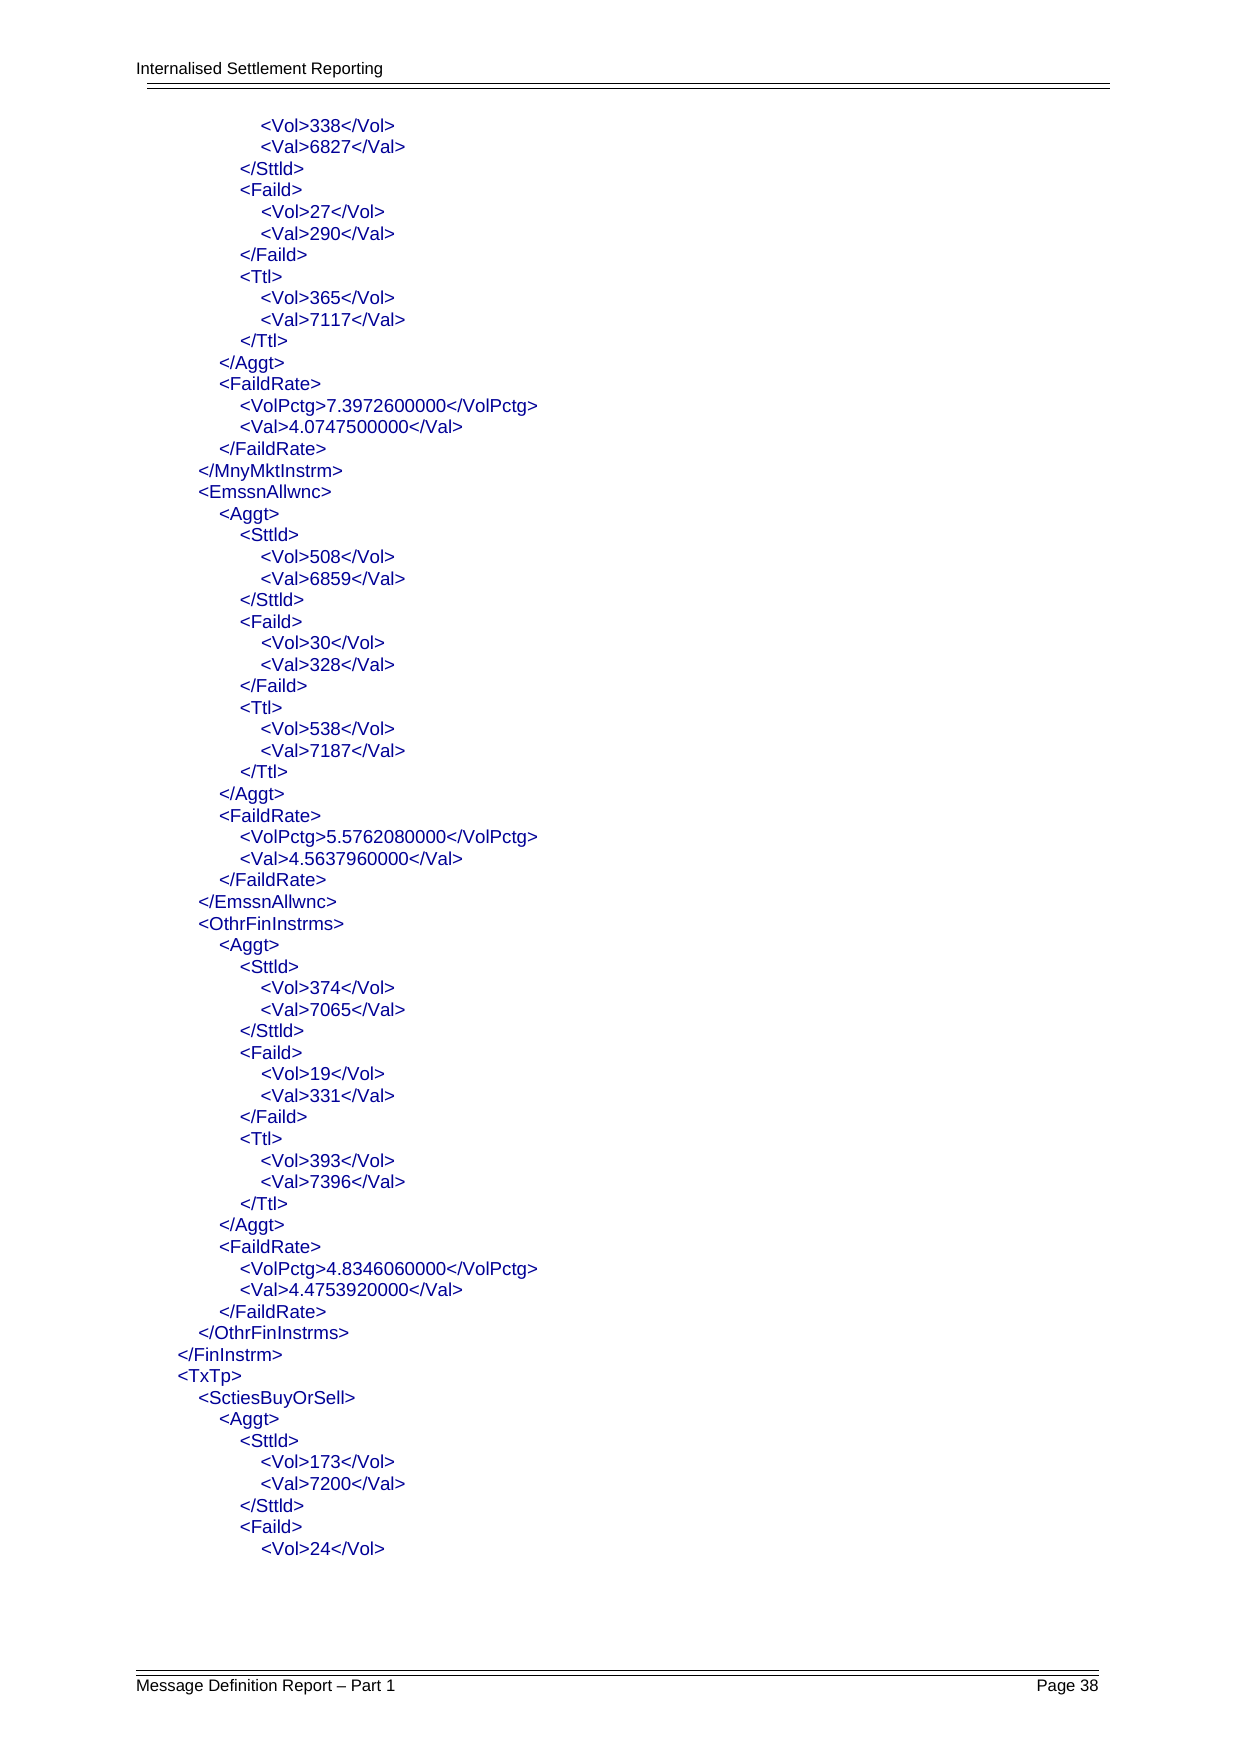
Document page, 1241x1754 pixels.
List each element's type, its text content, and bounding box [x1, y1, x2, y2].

text <Val>6859</Val> [136, 567, 1104, 589]
text </Sttld> [136, 1494, 1104, 1516]
text <SctiesBuyOrSell> [136, 1387, 1104, 1408]
text </Ttl> [136, 330, 1104, 352]
text </FinInstrm> [136, 1343, 1104, 1365]
text <Vol>538</Vol> [136, 718, 1104, 740]
text <Vol>374</Vol> [136, 977, 1104, 998]
text <Ttl> [136, 265, 1104, 287]
text </FaildRate> [136, 869, 1104, 891]
text <Val>4.0747500000</Val> [136, 416, 1104, 438]
text <Ttl> [136, 697, 1104, 718]
text <Val>7117</Val> [136, 308, 1104, 330]
text <Val>7065</Val> [136, 998, 1104, 1020]
text <Vol>24</Vol> [136, 1538, 1104, 1559]
text <Val>7187</Val> [136, 740, 1104, 761]
text </Faild> [136, 1106, 1104, 1128]
text <Val>290</Val> [136, 222, 1104, 244]
text </Sttld> [136, 1020, 1104, 1042]
text <VolPctg>4.8346060000</VolPctg> [136, 1257, 1104, 1279]
text <TxTp> [136, 1365, 1104, 1387]
text <Vol>338</Vol> [136, 114, 1104, 136]
text <Vol>19</Vol> [136, 1063, 1104, 1085]
text <Vol>365</Vol> [136, 287, 1104, 308]
text <Val>4.5637960000</Val> [136, 848, 1104, 869]
text <Vol>27</Vol> [136, 201, 1104, 222]
text <Ttl> [136, 1128, 1104, 1149]
text <Vol>393</Vol> [136, 1149, 1104, 1171]
text <Vol>30</Vol> [136, 632, 1104, 653]
text <Aggt> [136, 1408, 1104, 1430]
text <FaildRate> [136, 373, 1104, 395]
text </Aggt> [136, 1214, 1104, 1236]
text </OthrFinInstrms> [136, 1322, 1104, 1343]
text <Val>328</Val> [136, 653, 1104, 675]
text </Aggt> [136, 783, 1104, 804]
text <OthrFinInstrms> [136, 912, 1104, 934]
text </Ttl> [136, 1193, 1104, 1214]
text <Val>7200</Val> [136, 1473, 1104, 1494]
text <FaildRate> [136, 1236, 1104, 1257]
text </Faild> [136, 675, 1104, 697]
text </EmssnAllwnc> [136, 891, 1104, 912]
text <EmssnAllwnc> [136, 481, 1104, 503]
text </MnyMktInstrm> [136, 459, 1104, 481]
text </Aggt> [136, 352, 1104, 373]
text <Faild> [136, 610, 1104, 632]
text <Faild> [136, 179, 1104, 201]
text <Faild> [136, 1042, 1104, 1063]
text <Sttld> [136, 955, 1104, 977]
text <Val>331</Val> [136, 1085, 1104, 1106]
text <Faild> [136, 1516, 1104, 1538]
text <VolPctg>5.5762080000</VolPctg> [136, 826, 1104, 848]
text </Faild> [136, 244, 1104, 265]
text <Sttld> [136, 524, 1104, 546]
text </Sttld> [136, 589, 1104, 610]
text <FaildRate> [136, 804, 1104, 826]
text <VolPctg>7.3972600000</VolPctg> [136, 395, 1104, 416]
text <Aggt> [136, 503, 1104, 524]
text <Val>6827</Val> [136, 136, 1104, 158]
text </FaildRate> [136, 438, 1104, 459]
text </FaildRate> [136, 1300, 1104, 1322]
text <Val>7396</Val> [136, 1171, 1104, 1193]
text <Vol>508</Vol> [136, 546, 1104, 567]
text <Val>4.4753920000</Val> [136, 1279, 1104, 1300]
text <Sttld> [136, 1430, 1104, 1451]
text </Ttl> [136, 761, 1104, 783]
text </Sttld> [136, 158, 1104, 179]
text <Vol>173</Vol> [136, 1451, 1104, 1473]
text <Aggt> [136, 934, 1104, 955]
